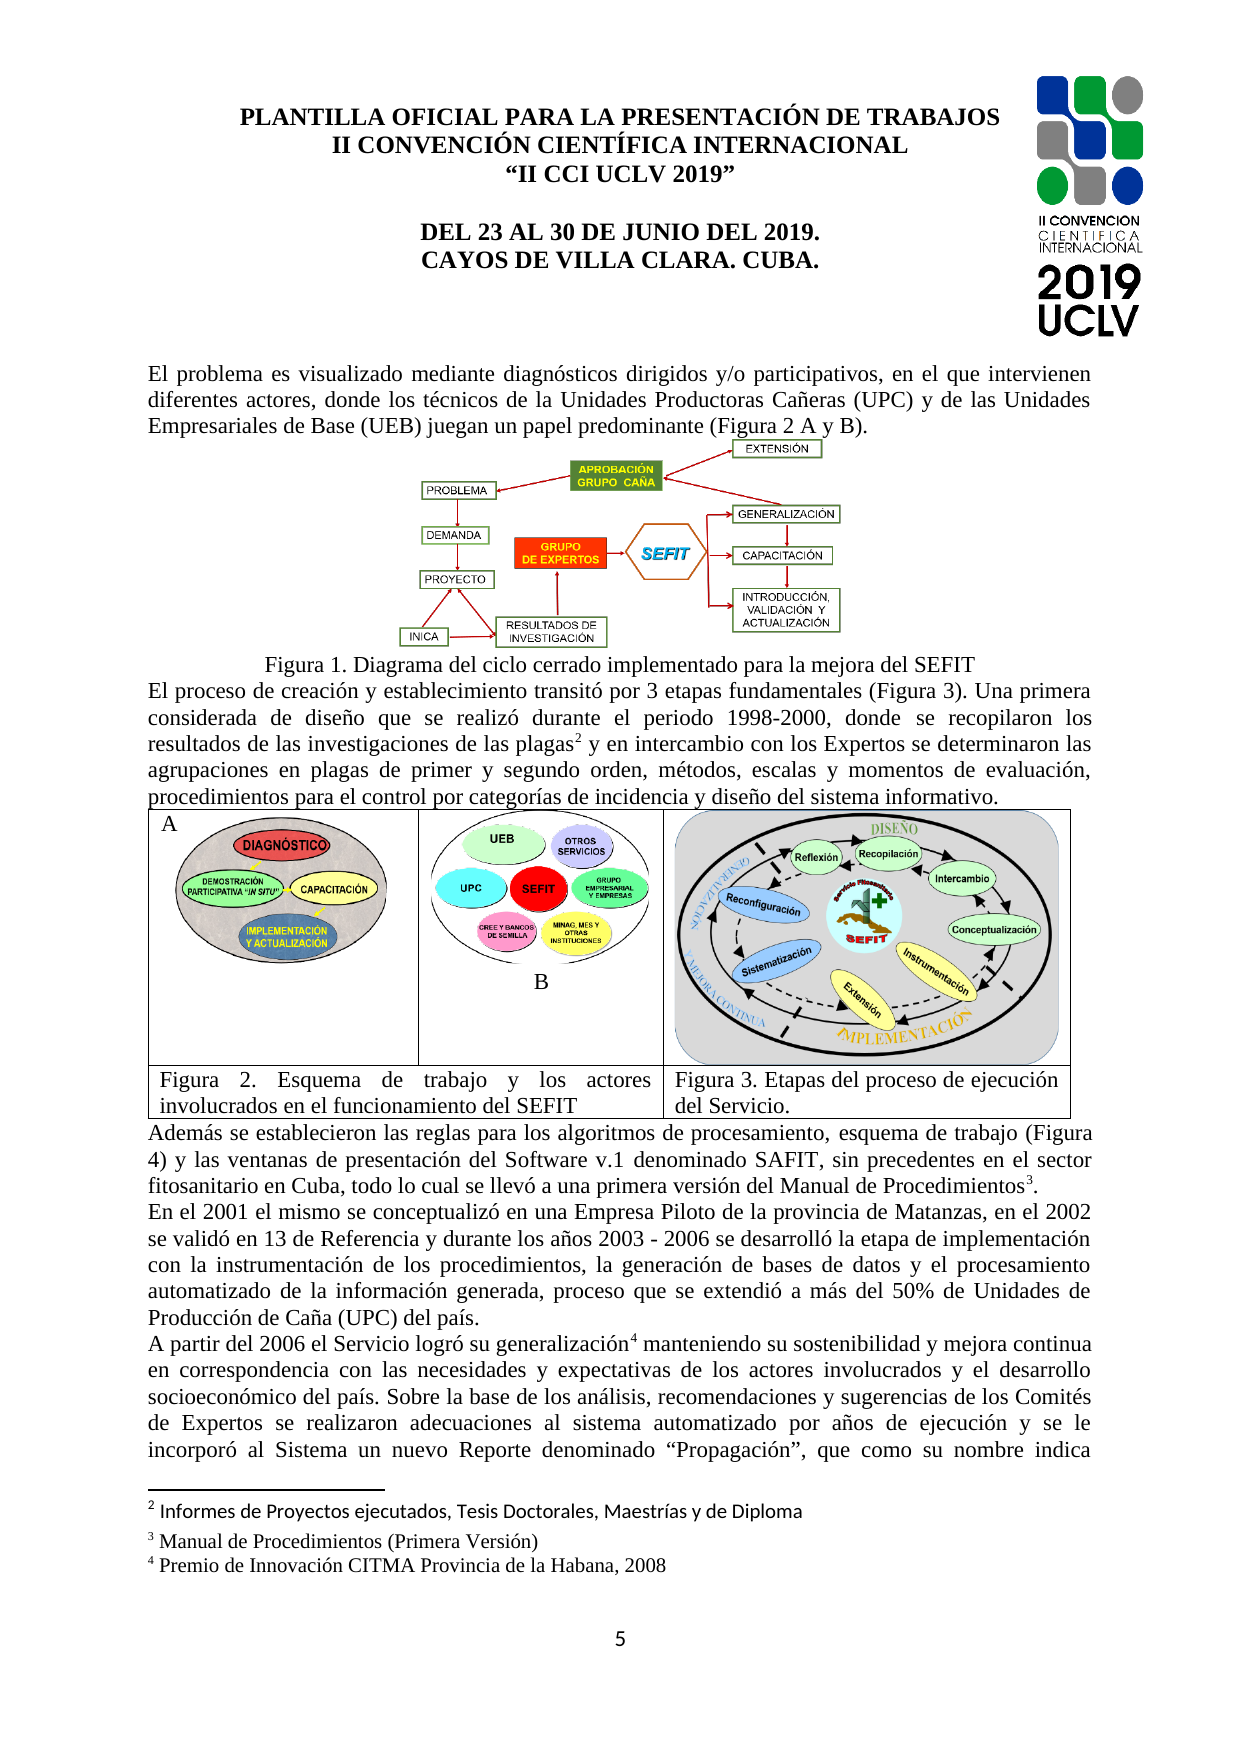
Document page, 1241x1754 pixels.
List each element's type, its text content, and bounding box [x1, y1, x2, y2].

picture [429, 809, 649, 962]
picture [167, 809, 388, 966]
table_header A [149, 810, 418, 1064]
text Figura 1. Diagrama del ciclo cerrado implementado para la mejora del SEFIT [148, 651, 1093, 677]
table_header B [419, 810, 663, 1064]
table_cell Figura 2. Esquema de trabajo y los actores involucrados en el funcionamiento del SEFIT [149, 1066, 663, 1118]
picture [674, 810, 1059, 1065]
text Además se establecieron las reglas para los algoritmos de procesamiento, esquema de trabajo (Figura 4) y las ventanas de presentación del Software v.1 denominado SAFIT, sin precedentes en el sector fitosanitario en Cuba, todo lo cual se llevó a una primera versión del Manual de Procedimientos. [148, 1119, 1093, 1198]
picture [1031, 74, 1152, 346]
table_header [664, 810, 674, 1064]
text El problema es visualizado mediante diagnósticos dirigidos y/o participativos, en el que intervienen diferentes actores, donde los técnicos de la Unidades Productoras Cañeras (UPC) y de las Unidades Empresariales de Base (UEB) juegan un papel predominante (Figura 2 A y B). [148, 360, 1093, 439]
text El proceso de creación y establecimiento transitó por 3 etapas fundamentales (Figura 3). Una primera considerada de diseño que se realizó durante el periodo 1998-2000, donde se recopilaron los resultados de las investigaciones de las plagas y en intercambio con los Expertos se determinaron las agrupaciones en plagas de primer y segundo orden, métodos, escalas y momentos de evaluación, procedimientos para el control por categorías de incidencia y diseño del sistema informativo. [148, 677, 1093, 809]
table_cell Figura 3. Etapas del proceso de ejecución del Servicio. [664, 1066, 1070, 1118]
table_header [1059, 810, 1070, 1064]
text En el 2001 el mismo se conceptualizó en una Empresa Piloto de la provincia de Matanzas, en el 2002 se validó en 13 de Referencia y durante los años 2003 - 2006 se desarrolló la etapa de implementación con la instrumentación de los procedimientos, la generación de bases de datos y el procesamiento automatizado de la información generada, proceso que se extendió a más del 50% de Unidades de Producción de Caña (UPC) del país. [148, 1198, 1093, 1330]
picture [399, 438, 841, 651]
